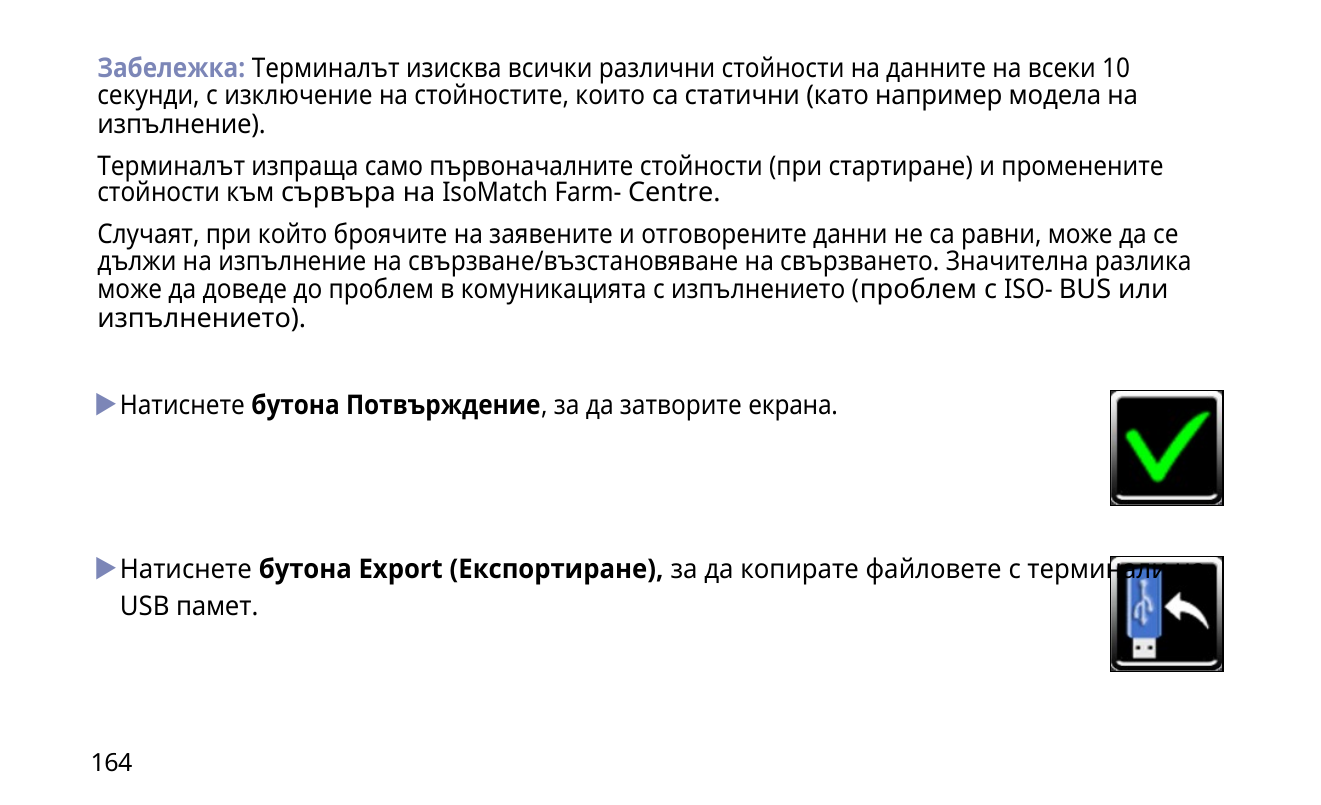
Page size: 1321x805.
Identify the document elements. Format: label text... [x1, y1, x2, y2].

list Натиснете бутона Export (Експортиране), за да копирате файловете с терминали на USB памет. [94, 550, 1258, 623]
picture [1111, 423, 1222, 505]
list Натиснете бутона Потвърждение, за да затворите екрана. [94, 386, 1258, 423]
picture [1111, 623, 1222, 671]
text Терминалът изпраща само първоначалните стойности (при стартиране) и променените стойности към сървъра на IsoMatch Farm- Centre. [97, 152, 1258, 209]
text Случаят, при който броячите на заявените и отговорените данни не са равни, може да се дължи на изпълнение на свързване/възстановяване на свързването. Значителна разлика може да доведе до проблем в комуникацията с изпълнението (проблем с ISO- BUS или изпълнението). [97, 220, 1232, 336]
text Забележка: Терминалът изисква всички различни стойности на данните на всеки 10 секунди, с изключение на стойностите, които са статични (като например модела на изпълнение). [97, 55, 1232, 141]
